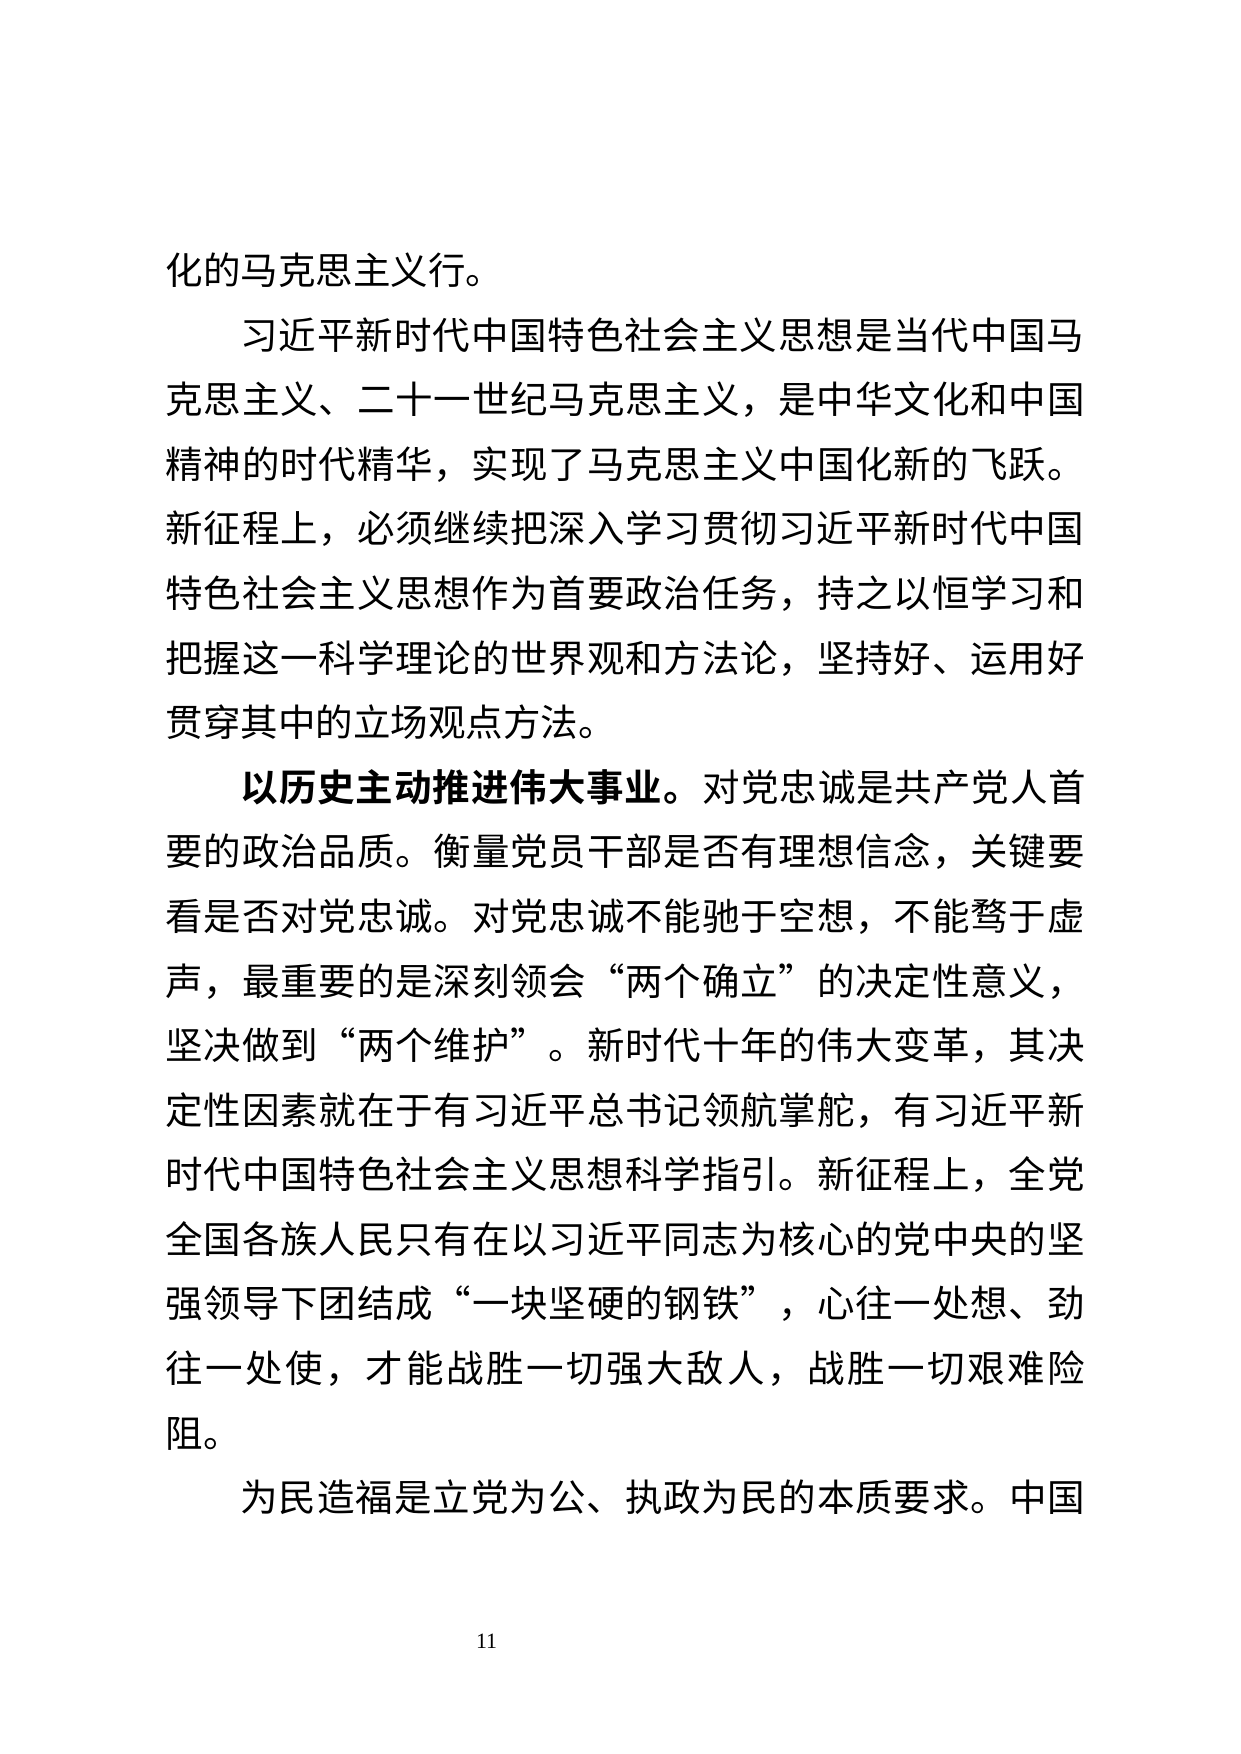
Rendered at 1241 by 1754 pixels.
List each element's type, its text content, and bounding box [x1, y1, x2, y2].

text 习近平新时代中国特色社会主义思想是当代中国马克思主义、二十一世纪马克思主义，是中华文化和中国精神的时代精华，实现了马克思主义中国化新的飞跃。新征程上，必须继续把深入学习贯彻习近平新时代中国特色社会主义思想作为首要政治任务，持之以恒学习和把握这一科学理论的世界观和方法论，坚持好、运用好贯穿其中的立场观点方法。 [165, 297, 1087, 749]
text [165, 1460, 1087, 1524]
text 以历史主动推进伟大事业。对党忠诚是共产党人首要的政治品质。衡量党员干部是否有理想信念，关键要看是否对党忠诚。对党忠诚不能驰于空想，不能骛于虚声，最重要的是深刻领会“两个确立”的决定性意义，坚决做到“两个维护”。新时代十年的伟大变革，其决定性因素就在于有习近平总书记领航掌舵，有习近平新时代中国特色社会主义思想科学指引。新征程上，全党全国各族人民只有在以习近平同志为核心的党中央的坚强领导下团结成“一块坚硬的钢铁”，心往一处想、劲往一处使，才能战胜一切强大敌人，战胜一切艰难险阻。 [165, 749, 1087, 1460]
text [165, 233, 1087, 297]
